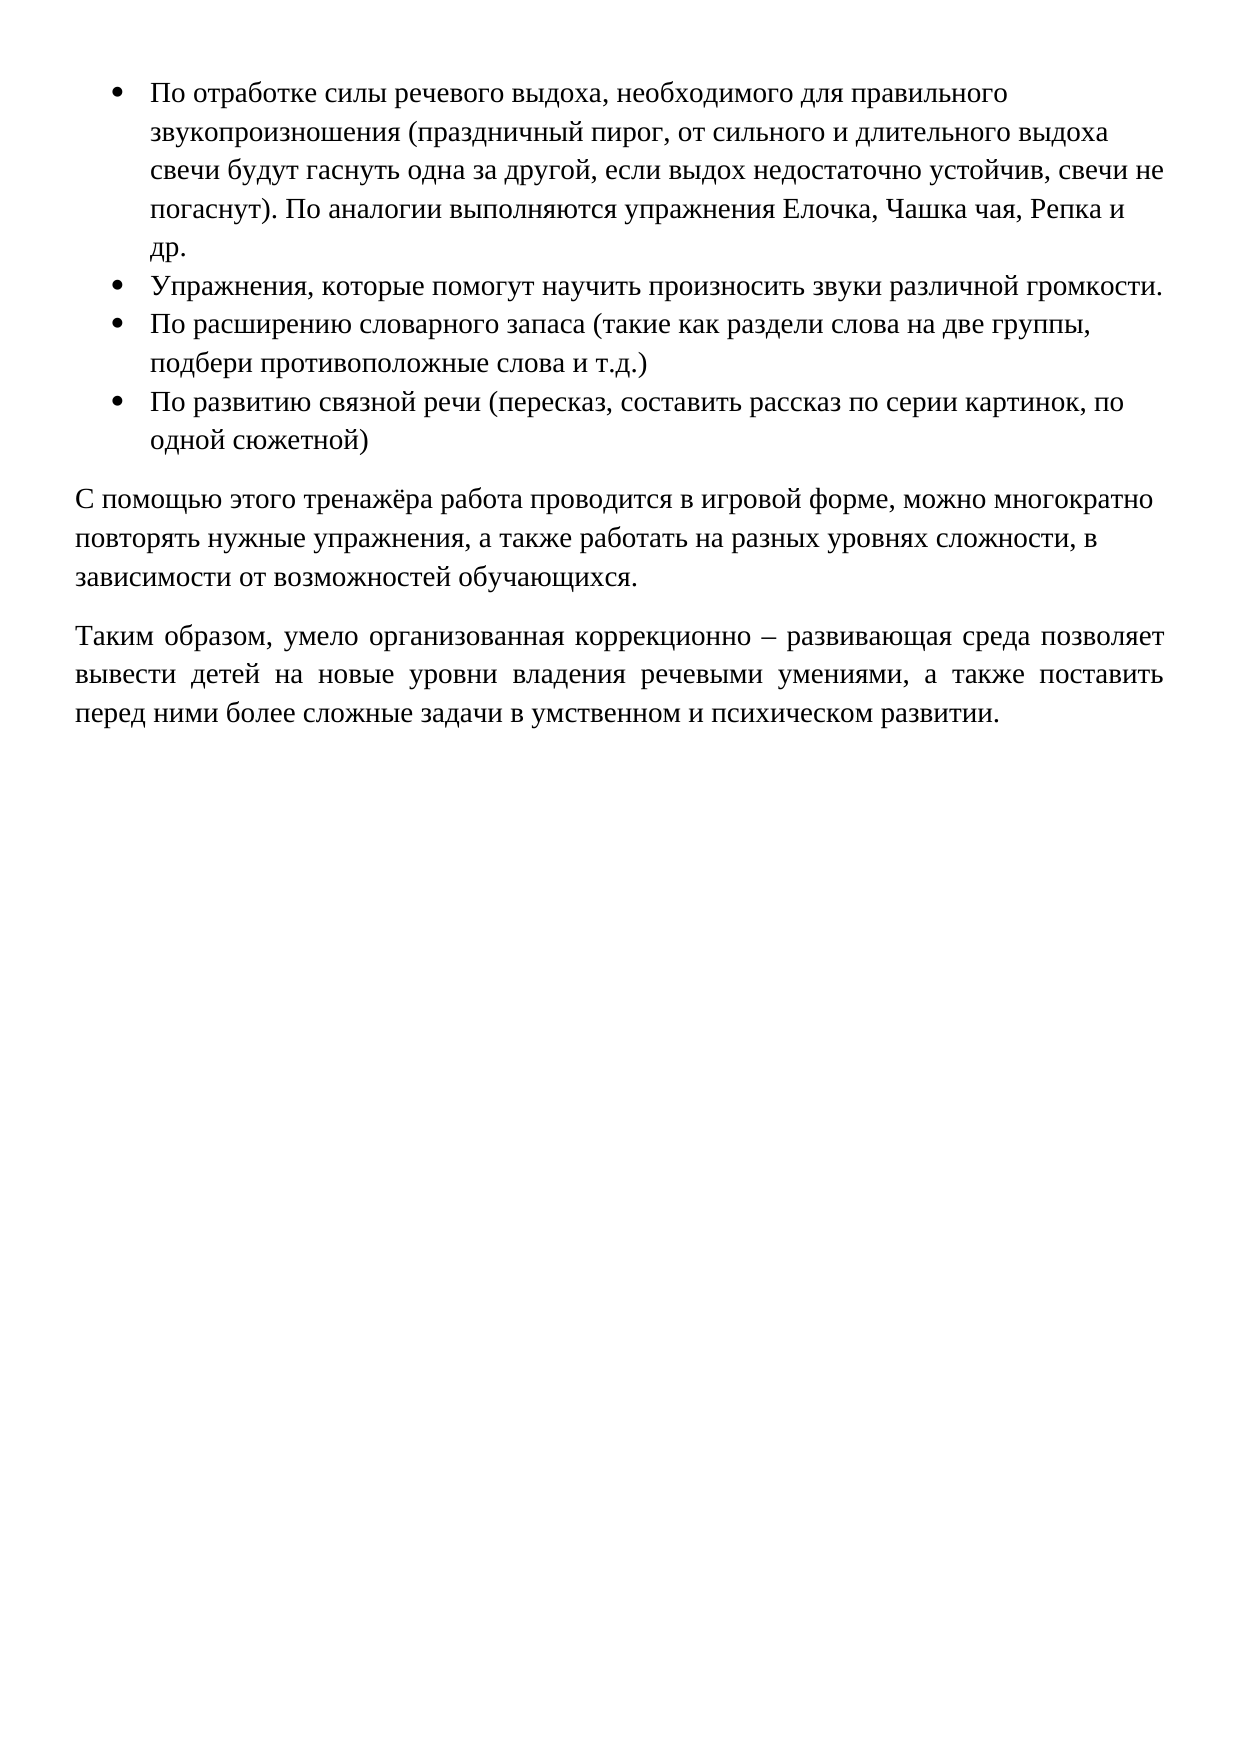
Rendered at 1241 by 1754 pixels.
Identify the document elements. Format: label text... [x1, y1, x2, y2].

list По отработке силы речевого выдоха, необходимого для правильного звукопроизношения (праздничный пирог, от сильного и длительного выдоха свечи будут гаснуть одна за другой, если выдох недостаточно устойчив, свечи не погаснут). По аналогии выполняются упражнения Елочка, Чашка чая, Репка и др. [112, 75, 1165, 263]
list Упражнения, которые помогут научить произносить звуки различной громкости. [112, 268, 1165, 301]
list По развитию связной речи (пересказ, составить рассказ по серии картинок, по одной сюжетной) [112, 384, 1165, 456]
text Таким образом, умело организованная коррекционно – развивающая среда позволяет вывести детей на новые уровни владения речевыми умениями, а также поставить перед ними более сложные задачи в умственном и психическом развитии. [75, 618, 1165, 729]
text С помощью этого тренажёра работа проводится в игровой форме, можно многократно повторять нужные упражнения, а также работать на разных уровнях сложности, в зависимости от возможностей обучающихся. [75, 482, 1165, 592]
list По расширению словарного запаса (такие как раздели слова на две группы, подбери противоположные слова и т.д.) [112, 306, 1165, 379]
